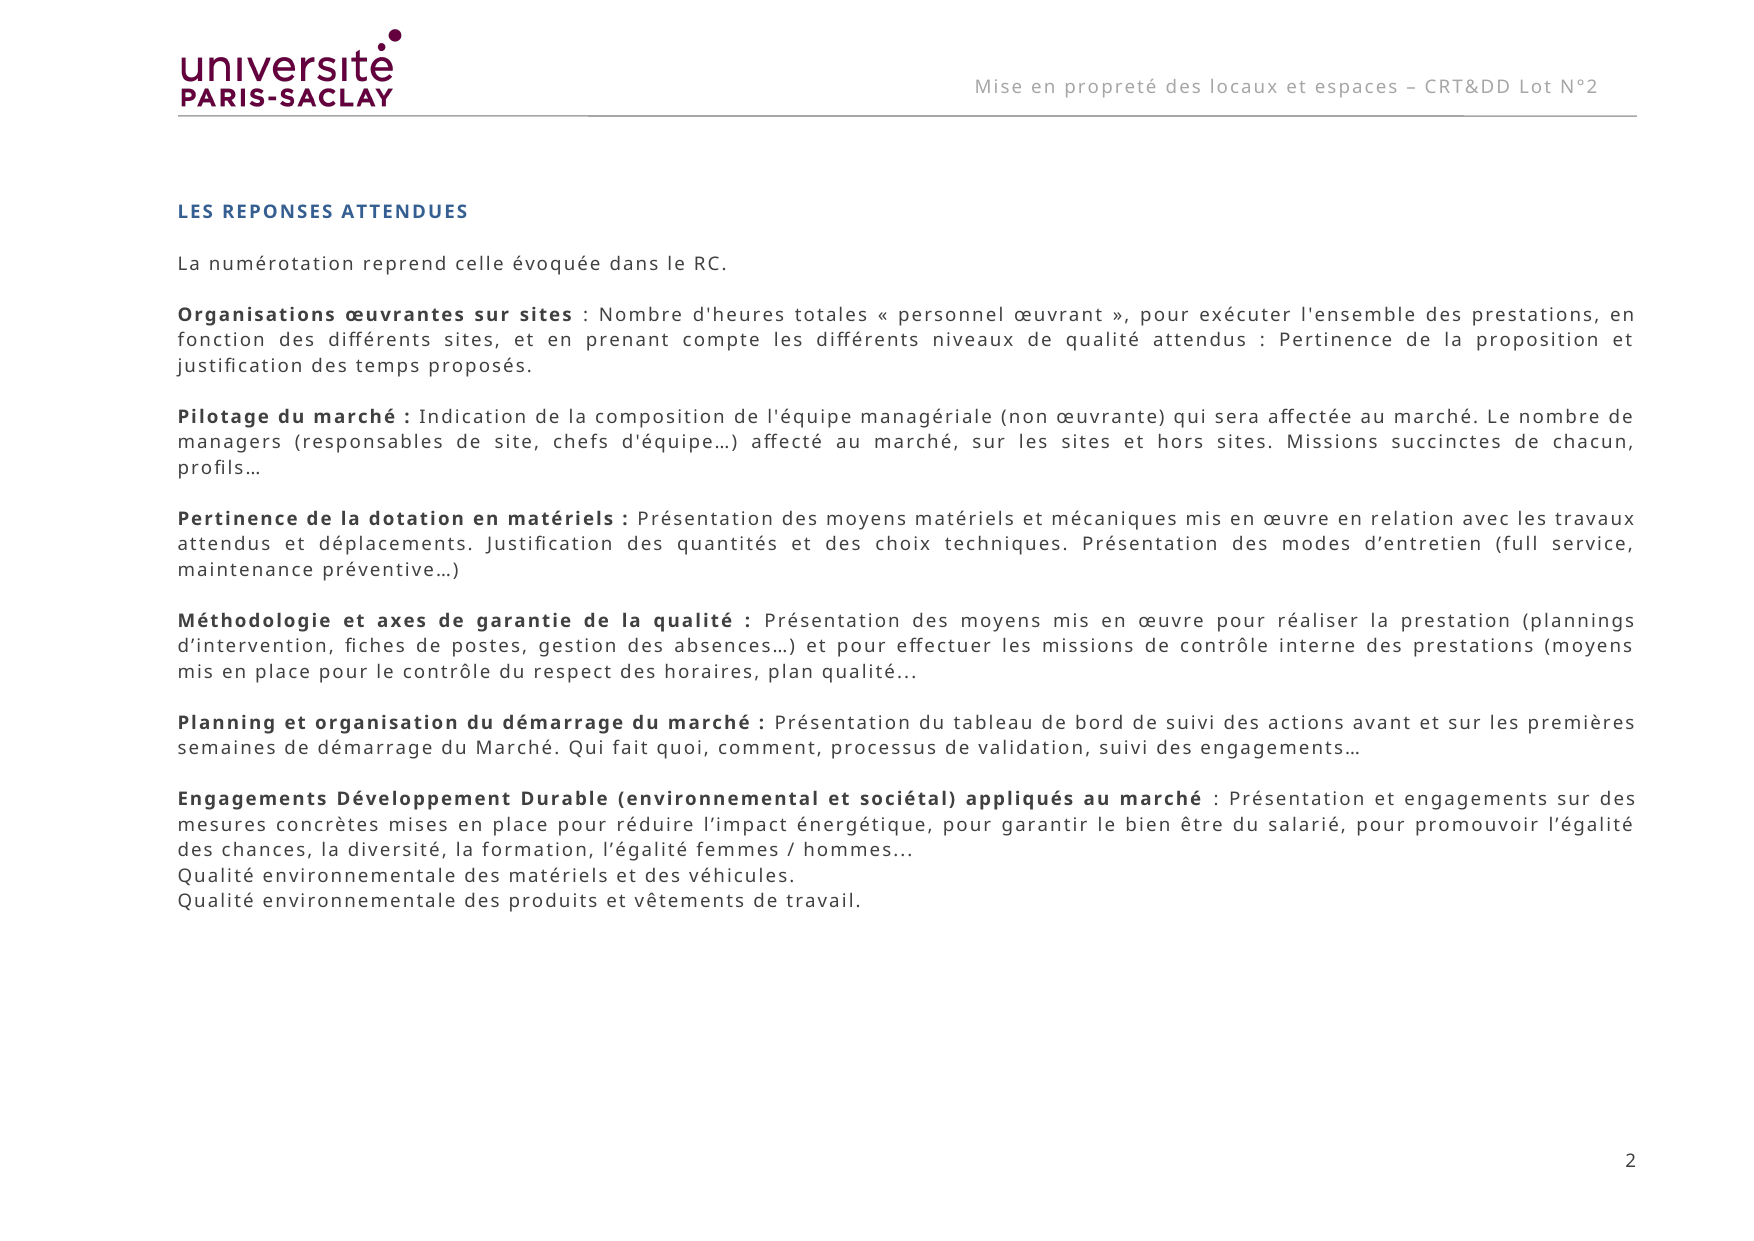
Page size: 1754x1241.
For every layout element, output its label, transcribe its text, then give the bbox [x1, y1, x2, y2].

text LES REPONSES ATTENDUES [177, 199, 1639, 224]
text Pertinence de la dotation en matériels : Présentation des moyens matériels et mécaniques mis en œuvre en relation avec les travaux attendus et déplacements. Justification des quantités et des choix techniques. Présentation des modes d’entretien (full service, maintenance préventive…) [177, 505, 1636, 582]
text Qualité environnementale des matériels et des véhicules. [177, 862, 1636, 888]
text Planning et organisation du démarrage du marché : Présentation du tableau de bord de suivi des actions avant et sur les premières semaines de démarrage du Marché. Qui fait quoi, comment, processus de validation, suivi des engagements… [177, 709, 1636, 760]
text Engagements Développement Durable (environnemental et sociétal) appliqués au marché : Présentation et engagements sur des mesures concrètes mises en place pour réduire l’impact énergétique, pour garantir le bien être du salarié, pour promouvoir l’égalité des chances, la diversité, la formation, l’égalité femmes / hommes... [177, 786, 1636, 862]
picture [162, 8, 411, 126]
text Pilotage du marché : Indication de la composition de l'équipe managériale (non œuvrante) qui sera affectée au marché. Le nombre de managers (responsables de site, chefs d'équipe…) affecté au marché, sur les sites et hors sites. Missions succinctes de chacun, profils… [177, 403, 1636, 479]
text Méthodologie et axes de garantie de la qualité : Présentation des moyens mis en œuvre pour réaliser la prestation (plannings d’intervention, fiches de postes, gestion des absences…) et pour effectuer les missions de contrôle interne des prestations (moyens mis en place pour le contrôle du respect des horaires, plan qualité... [177, 607, 1636, 684]
text Organisations œuvrantes sur sites : Nombre d'heures totales « personnel œuvrant », pour exécuter l'ensemble des prestations, en fonction des différents sites, et en prenant compte les différents niveaux de qualité attendus : Pertinence de la proposition et justification des temps proposés. [177, 301, 1636, 377]
text La numérotation reprend celle évoquée dans le RC. [177, 250, 1636, 275]
text Qualité environnementale des produits et vêtements de travail. [177, 888, 1636, 913]
